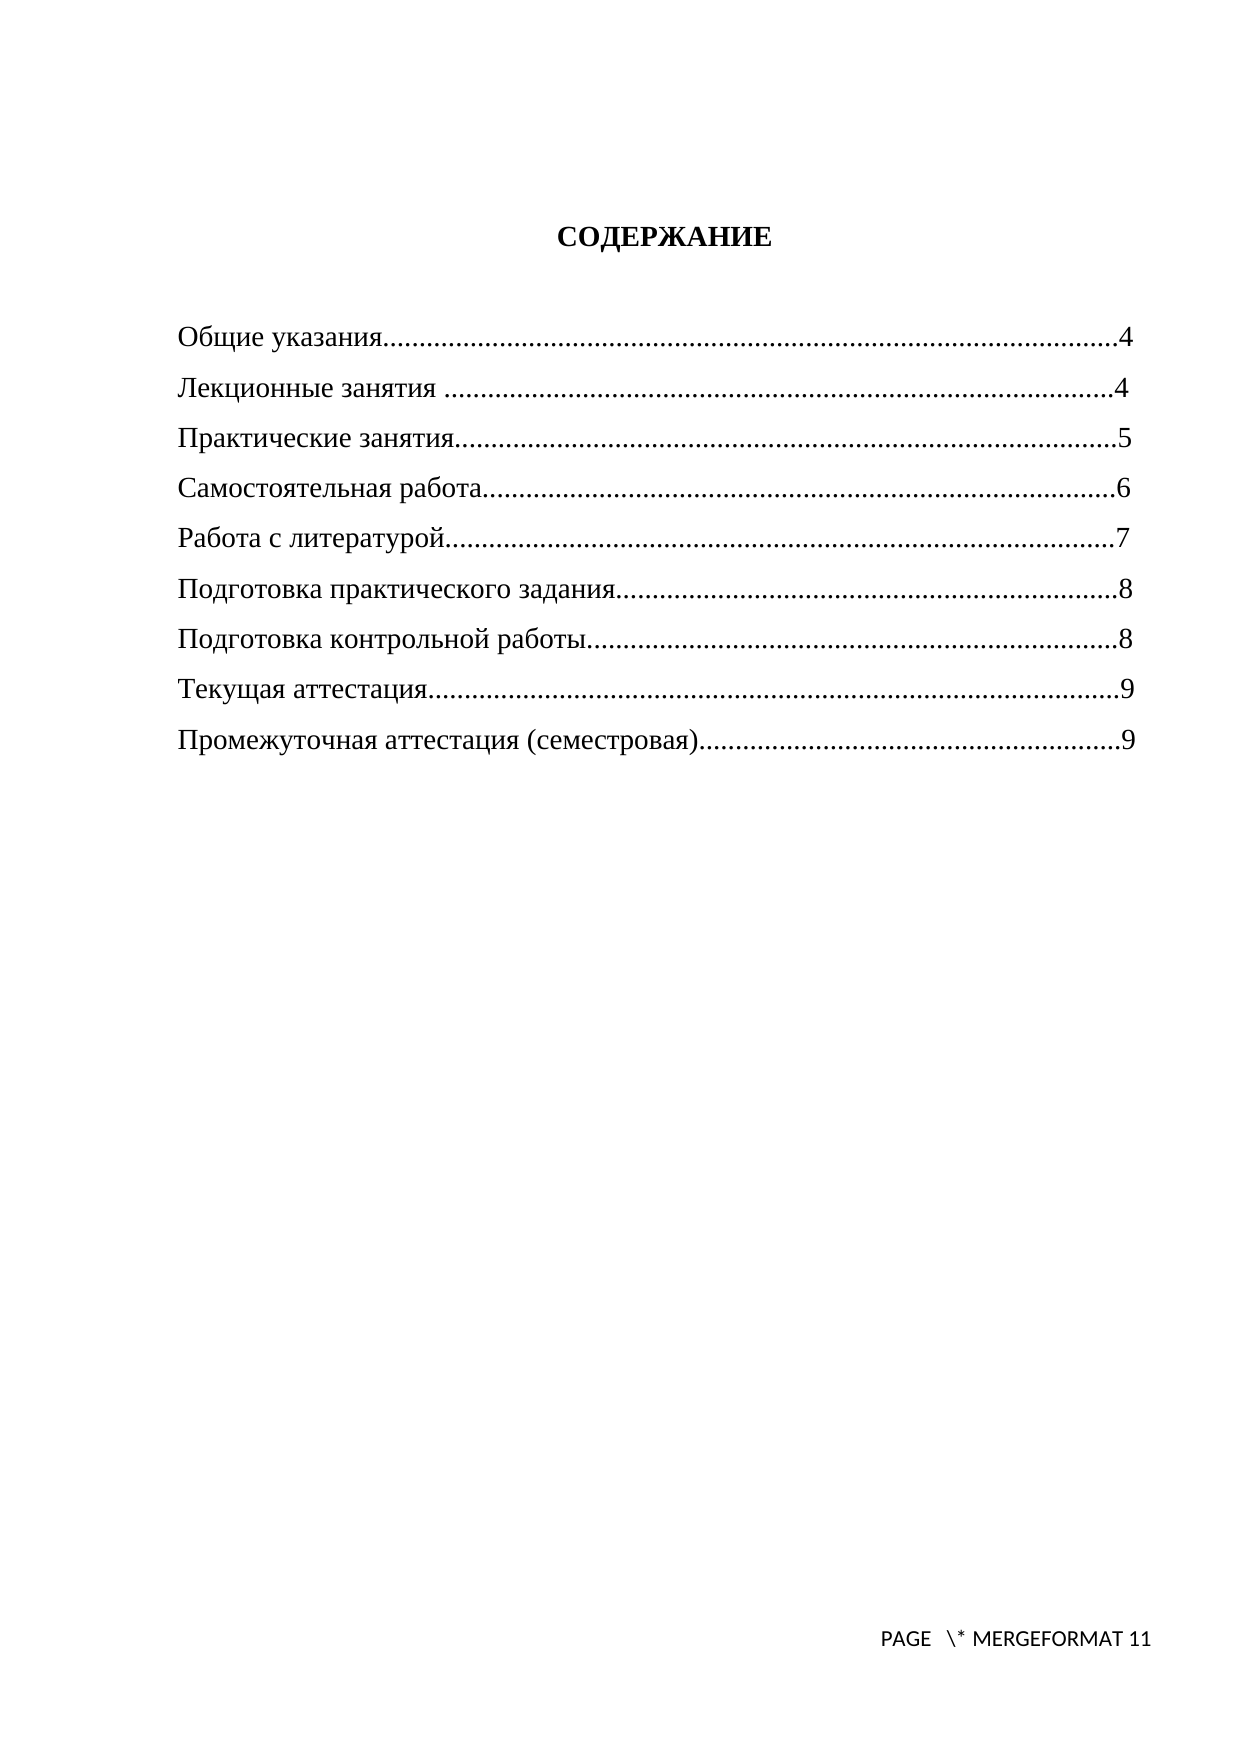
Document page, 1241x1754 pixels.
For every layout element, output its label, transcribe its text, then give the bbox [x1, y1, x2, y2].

text Практические занятия...........................................................................................5 [177, 420, 1152, 453]
text Самостоятельная работа.......................................................................................6 [177, 470, 1152, 504]
text Промежуточная аттестация (семестровая)..........................................................9 [177, 722, 1152, 755]
text Общие указания.....................................................................................................4 [177, 319, 1152, 353]
text Подготовка практического задания.....................................................................8 [177, 571, 1152, 604]
text Подготовка контрольной работы.........................................................................8 [177, 621, 1152, 655]
text Текущая аттестация...............................................................................................9 [177, 672, 1152, 705]
text Лекционные занятия ............................................................................................4 [177, 370, 1152, 403]
text Работа с литературой............................................................................................7 [177, 521, 1152, 554]
text СОДЕРЖАНИЕ [177, 219, 1152, 252]
